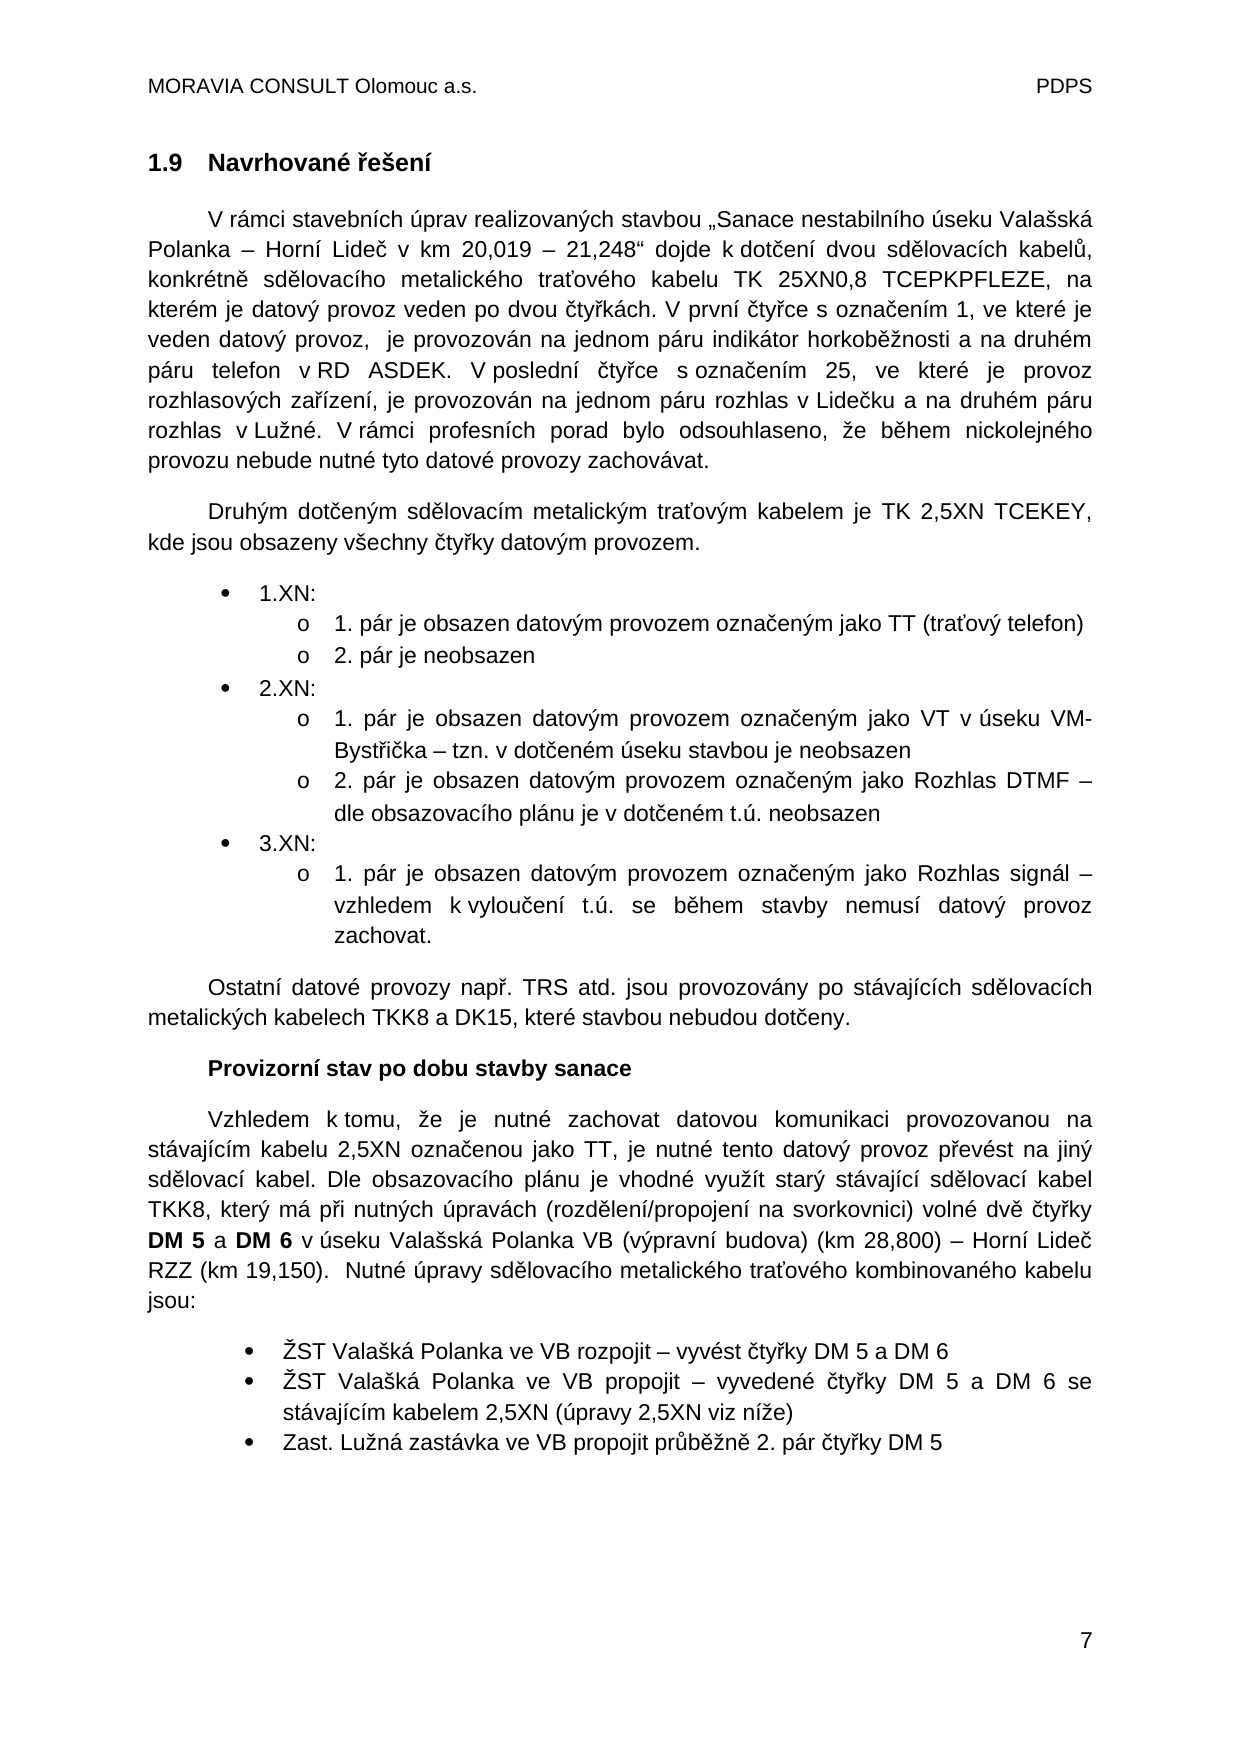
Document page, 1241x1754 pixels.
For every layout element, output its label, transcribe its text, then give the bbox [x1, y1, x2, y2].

list 3.XN: [221, 830, 1093, 856]
list ŽST Valašká Polanka ve VB propojit – vyvedené čtyřky DM 5 a DM 6 se stávajícím kabelem 2,5XN (úpravy 2,5XN viz níže) [245, 1368, 1093, 1425]
list 1.XN: [221, 579, 1093, 606]
list 2.XN: [221, 675, 1093, 701]
text Druhým dotčeným sdělovacím metalickým traťovým kabelem je TK 2,5XN TCEKEY, kde jsou obsazeny všechny čtyřky datovým provozem. [148, 498, 1093, 555]
list 2. pár je neobsazen [296, 642, 1093, 671]
list 1. pár je obsazen datovým provozem označeným jako VT v úseku VM-Bystřička – tzn. v dotčeném úseku stavbou je neobsazen [296, 705, 1093, 763]
list ŽST Valašká Polanka ve VB rozpojit – vyvést čtyřky DM 5 a DM 6 [245, 1338, 1093, 1364]
text Ostatní datové provozy např. TRS atd. jsou provozovány po stávajících sdělovacích metalických kabelech TKK8 a DK15, které stavbou nebudou dotčeny. [148, 973, 1093, 1030]
list 1. pár je obsazen datovým provozem označeným jako TT (traťový telefon) [296, 610, 1093, 638]
text Provizorní stav po dobu stavby sanace [148, 1055, 1093, 1081]
list 1. pár je obsazen datovým provozem označeným jako Rozhlas signál – vzhledem k vyloučení t.ú. se během stavby nemusí datový provoz zachovat. [296, 860, 1093, 949]
subtitle Navrhované řešení [148, 148, 1093, 176]
list Zast. Lužná zastávka ve VB propojit průběžně 2. pár čtyřky DM 5 [245, 1429, 1093, 1455]
text V rámci stavebních úprav realizovaných stavbou „Sanace nestabilního úseku Valašská Polanka – Horní Lideč v km 20,019 – 21,248“ dojde k dotčení dvou sdělovacích kabelů, konkrétně sdělovacího metalického traťového kabelu TK 25XN0,8 TCEPKPFLEZE, na kterém je datový provoz veden po dvou čtyřkách. V první čtyřce s označením 1, ve které je veden datový provoz, je provozován na jednom páru indikátor horkoběžnosti a na druhém páru telefon v RD ASDEK. V poslední čtyřce s označením 25, ve které je provoz rozhlasových zařízení, je provozován na jednom páru rozhlas v Lidečku a na druhém páru rozhlas v Lužné. V rámci profesních porad bylo odsouhlaseno, že během nickolejného provozu nebude nutné tyto datové provozy zachovávat. [148, 206, 1093, 474]
text Vzhledem k tomu, že je nutné zachovat datovou komunikaci provozovanou na stávajícím kabelu 2,5XN označenou jako TT, je nutné tento datový provoz převést na jiný sdělovací kabel. Dle obsazovacího plánu je vhodné využít starý stávající sdělovací kabel TKK8, který má při nutných úpravách (rozdělení/propojení na svorkovnici) volné dvě čtyřky DM 5 a DM 6 v úseku Valašská Polanka VB (výpravní budova) (km 28,800) – Horní Lideč RZZ (km 19,150). Nutné úpravy sdělovacího metalického traťového kombinovaného kabelu jsou: [148, 1106, 1093, 1313]
list 2. pár je obsazen datovým provozem označeným jako Rozhlas DTMF – dle obsazovacího plánu je v dotčeném t.ú. neobsazen [296, 767, 1093, 826]
